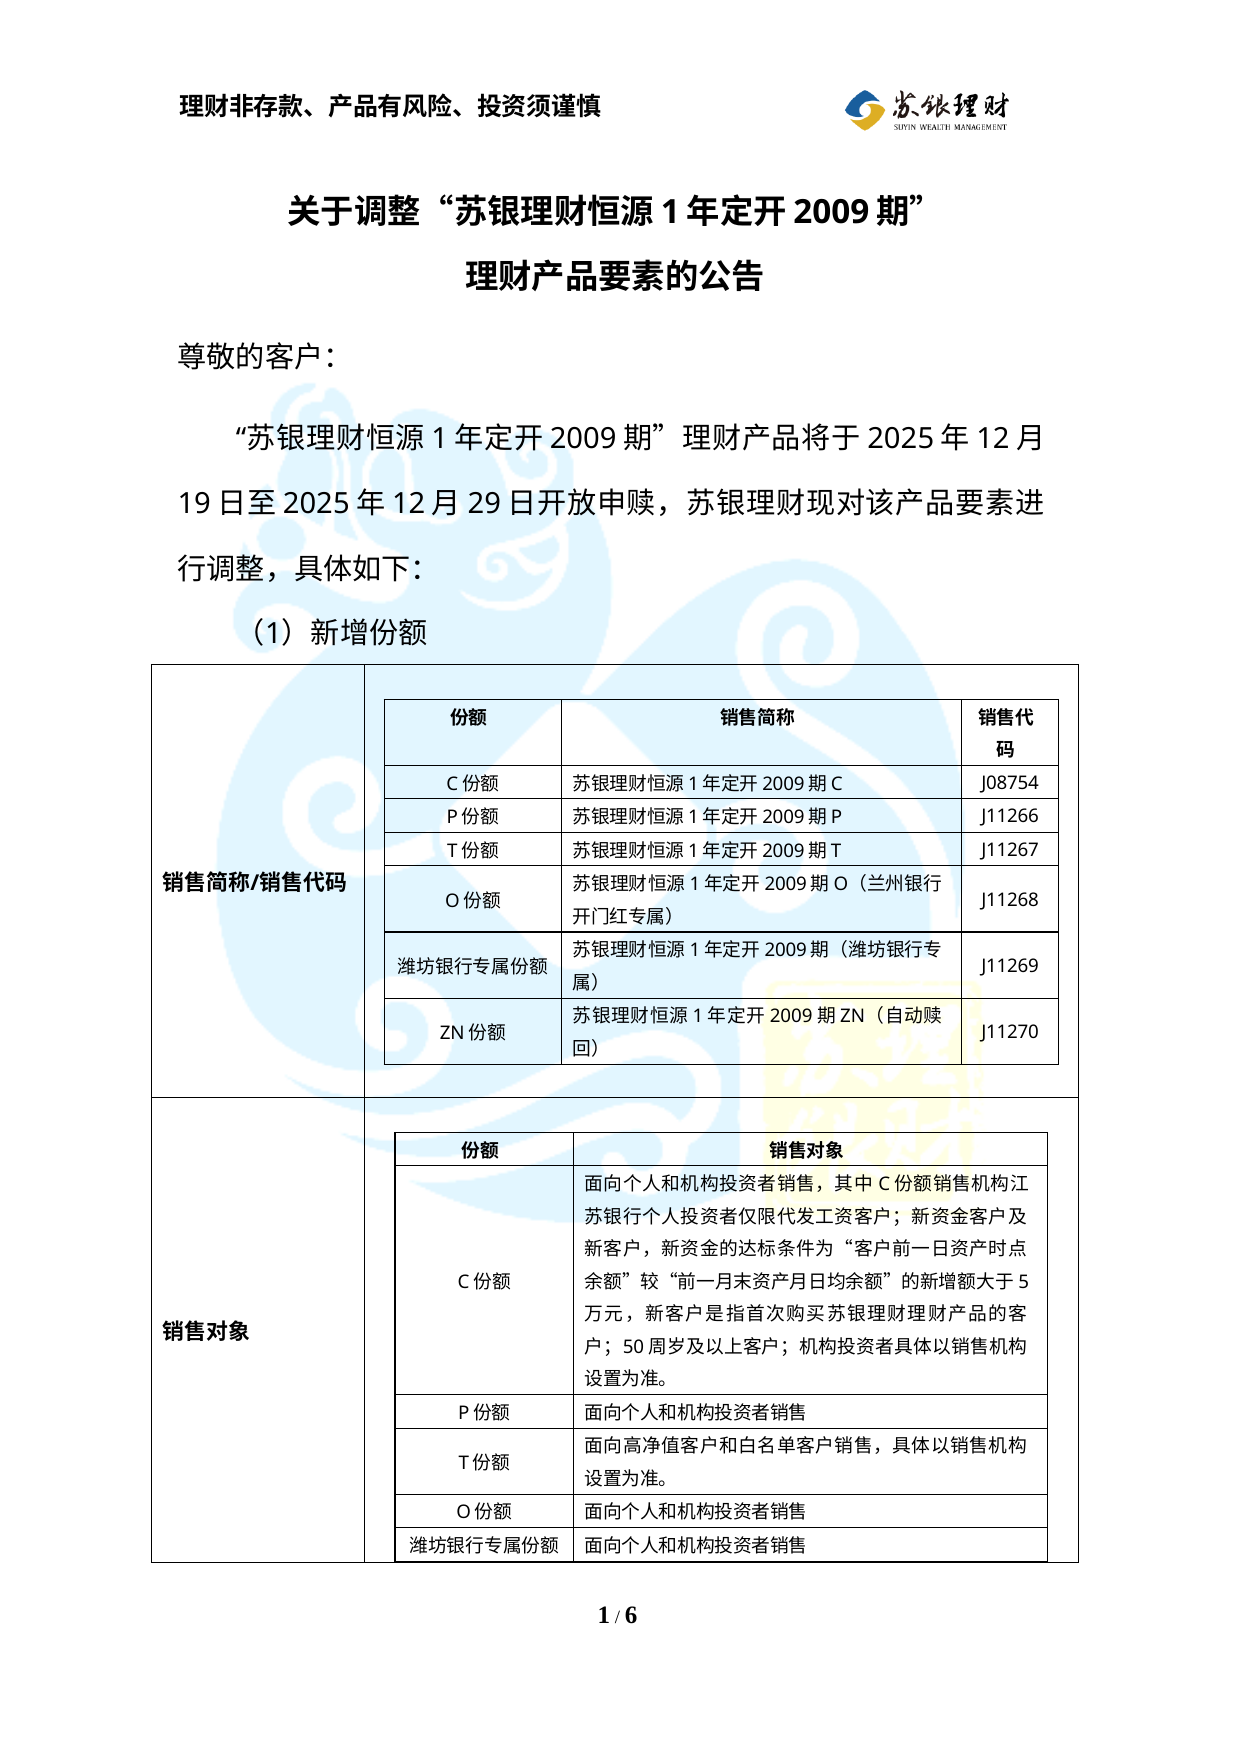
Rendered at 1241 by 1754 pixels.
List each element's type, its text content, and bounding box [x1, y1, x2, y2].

table_cell [365, 1098, 1078, 1562]
picture [820, 73, 1039, 143]
text 理财产品要素的公告 [177, 241, 1053, 306]
table_cell 销售对象 [152, 1098, 364, 1562]
list （1）新增份额 [177, 599, 1053, 664]
text 关于调整“苏银理财恒源1年定开2009期” [177, 176, 1053, 241]
table_header 销售简称/销售代码 [152, 665, 364, 1097]
text 尊敬的客户： [177, 323, 1053, 388]
table_header [365, 665, 1078, 1097]
text “苏银理财恒源1年定开2009期”理财产品将于2025年12月19日至2025年12月29日开放申赎，苏银理财现对该产品要素进行调整，具体如下： [177, 404, 1045, 599]
